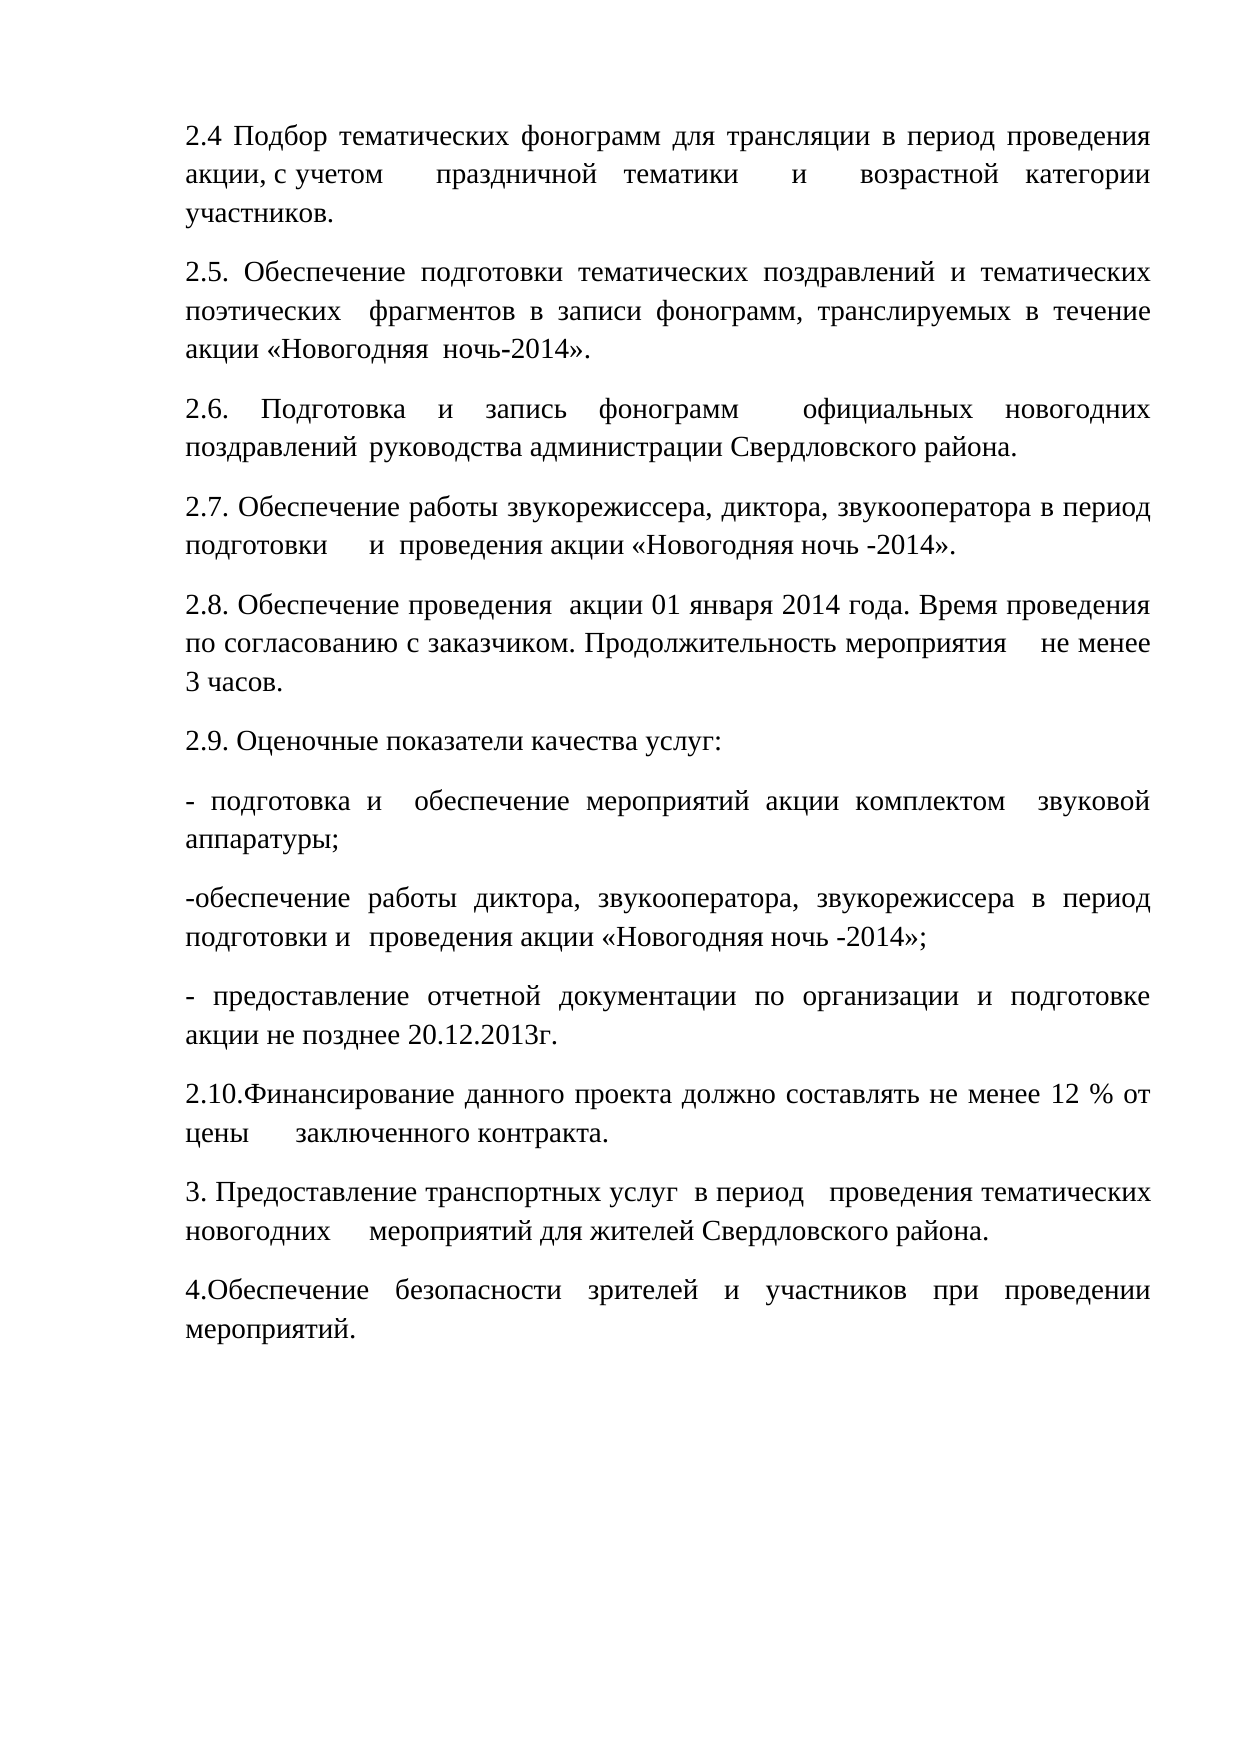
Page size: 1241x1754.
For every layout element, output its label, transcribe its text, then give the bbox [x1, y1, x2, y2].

text 4.Обеспечение безопасности зрителей и участников при проведении мероприятий. [185, 1272, 1152, 1344]
text - предоставление отчетной документации по организации и подготовке акции не позднее 20.12.2013г. [185, 978, 1152, 1051]
text 2.9. Оценочные показатели качества услуг: [148, 723, 1152, 757]
text 2.5. Обеспечение подготовки тематических поздравлений и тематических поэтических фрагментов в записи фонограмм, транслируемых в течение акции «Новогодняя ночь-2014». [185, 254, 1152, 365]
text - подготовка и обеспечение мероприятий акции комплектом звуковой аппаратуры; [185, 783, 1152, 855]
text -обеспечение работы диктора, звукооператора, звукорежиссера в период подготовки и проведения акции «Новогодняя ночь -2014»; [185, 881, 1152, 953]
text 2.6. Подготовка и запись фонограмм официальных новогодних поздравлений руководства администрации Свердловского района. [185, 391, 1152, 463]
text 3. Предоставление транспортных услуг в период проведения тематических новогодних мероприятий для жителей Свердловского района. [185, 1174, 1152, 1246]
text 2.10.Финансирование данного проекта должно составлять не менее 12 % от цены заключенного контракта. [185, 1076, 1152, 1148]
text 2.8. Обеспечение проведения акции 01 января 2014 года. Время проведения по согласованию с заказчиком. Продолжительность мероприятия не менее 3 часов. [185, 587, 1152, 697]
text 2.4 Подбор тематических фонограмм для трансляции в период проведения акции, с учетом праздничной тематики и возрастной категории участников. [185, 118, 1152, 229]
text 2.7. Обеспечение работы звукорежиссера, диктора, звукооператора в период подготовки и проведения акции «Новогодняя ночь -2014». [185, 489, 1152, 561]
